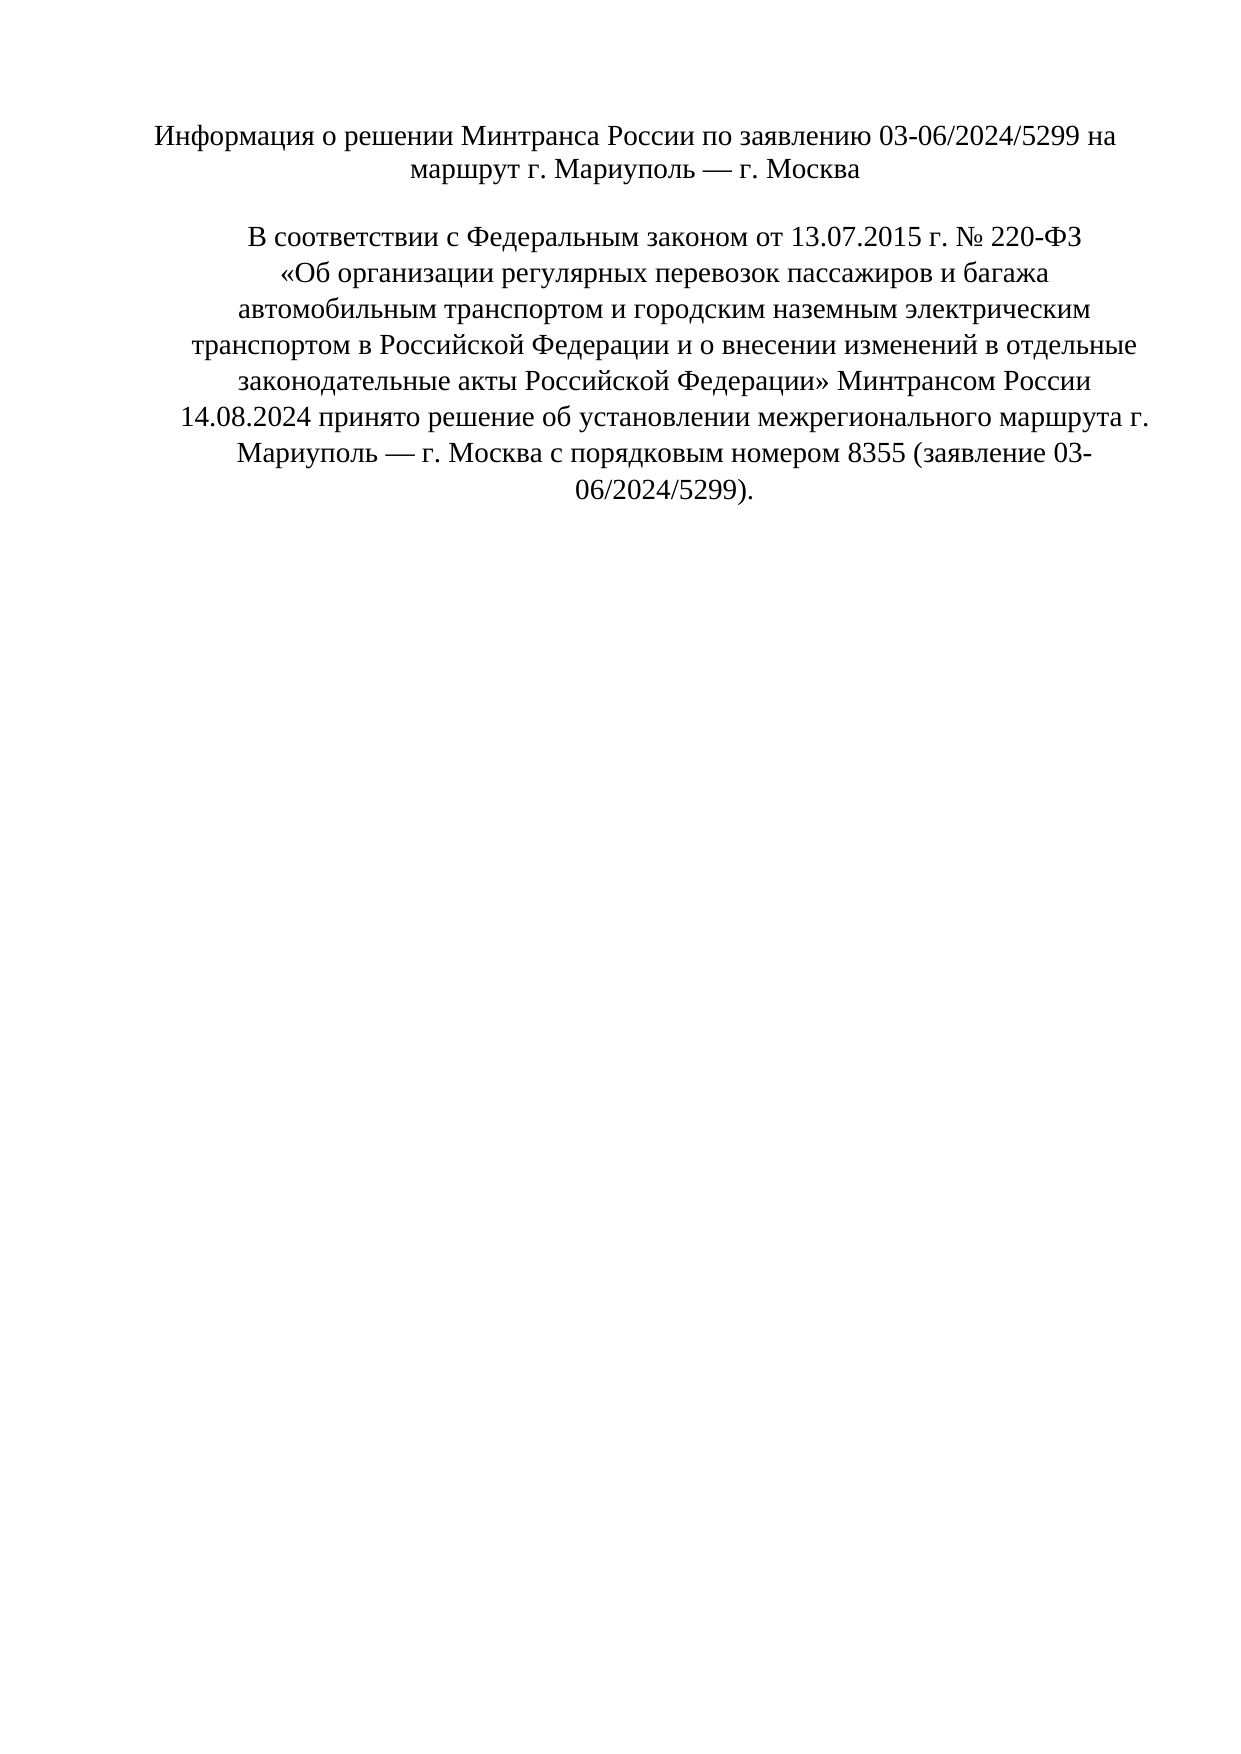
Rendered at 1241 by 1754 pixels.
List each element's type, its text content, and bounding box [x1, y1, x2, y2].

text Информация о решении Минтранса России по заявлению 03-06/2024/5299 на маршрут г. Мариуполь — г. Москва [118, 118, 1152, 185]
text В соответствии с Федеральным законом от 13.07.2015 г. № 220-ФЗ «Об организации регулярных перевозок пассажиров и багажа автомобильным транспортом и городским наземным электрическим транспортом в Российской Федерации и о внесении изменений в отдельные законодательные акты Российской Федерации» Минтрансом России 14.08.2024 принято решение об установлении межрегионального маршрута г. Мариуполь — г. Москва с порядковым номером 8355 (заявление 03-06/2024/5299). [177, 219, 1152, 505]
